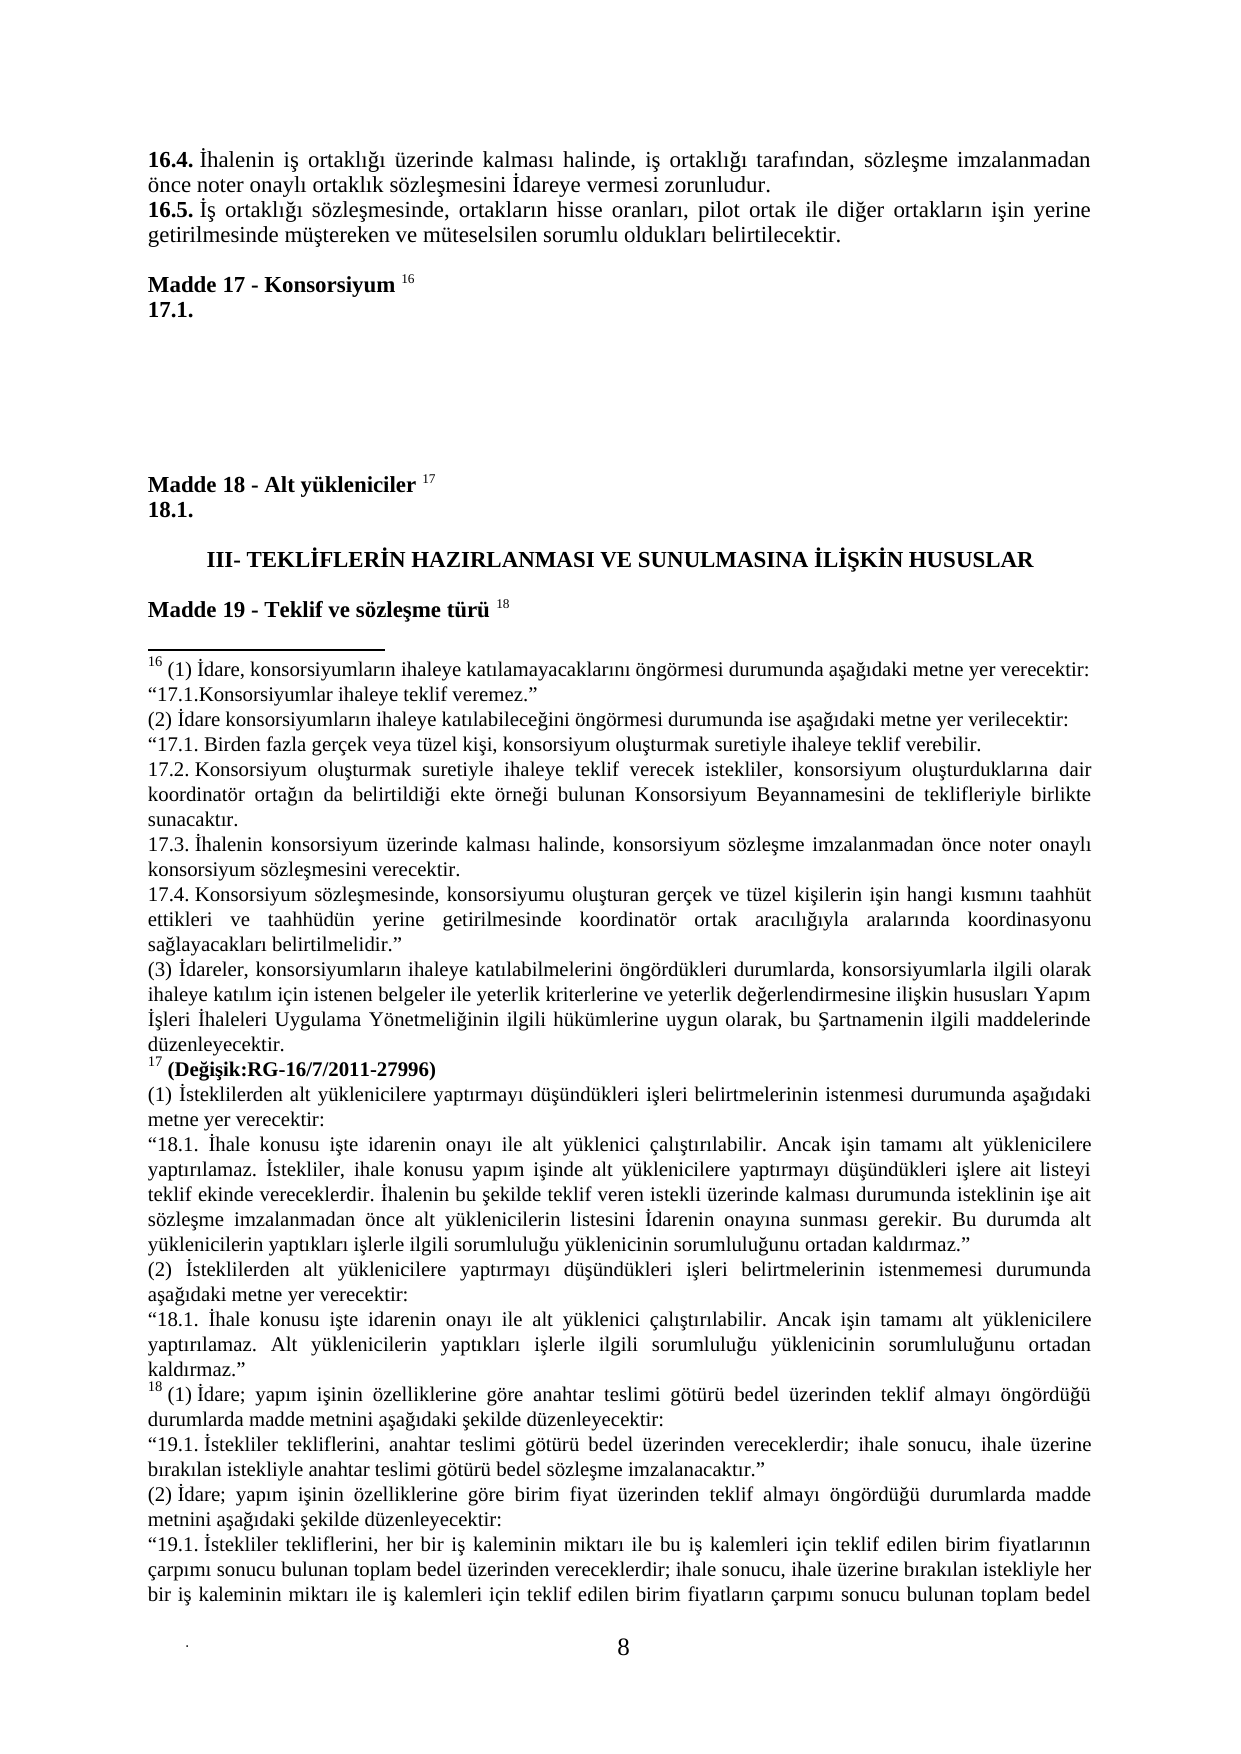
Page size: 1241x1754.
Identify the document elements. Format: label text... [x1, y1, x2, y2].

text 16.5. İş ortaklığı sözleşmesinde, ortakların hisse oranları, pilot ortak ile diğer ortakların işin yerine getirilmesinde müştereken ve müteselsilen sorumlu oldukları belirtilecektir. [148, 198, 1092, 248]
text 18.1. [148, 498, 1092, 523]
text Madde 19 - Teklif ve sözleşme türü [148, 598, 1092, 623]
text Madde 17 - Konsorsiyum [148, 273, 1092, 298]
text 17.1. [148, 298, 1092, 323]
text Madde 18 - Alt yükleniciler [148, 473, 1092, 498]
text III- TEKLİFLERİN HAZIRLANMASI VE SUNULMASINA İLİŞKİN HUSUSLAR [148, 548, 1092, 573]
text 16.4. İhalenin iş ortaklığı üzerinde kalması halinde, iş ortaklığı tarafından, sözleşme imzalanmadan önce noter onaylı ortaklık sözleşmesini İdareye vermesi zorunludur. [148, 148, 1092, 198]
